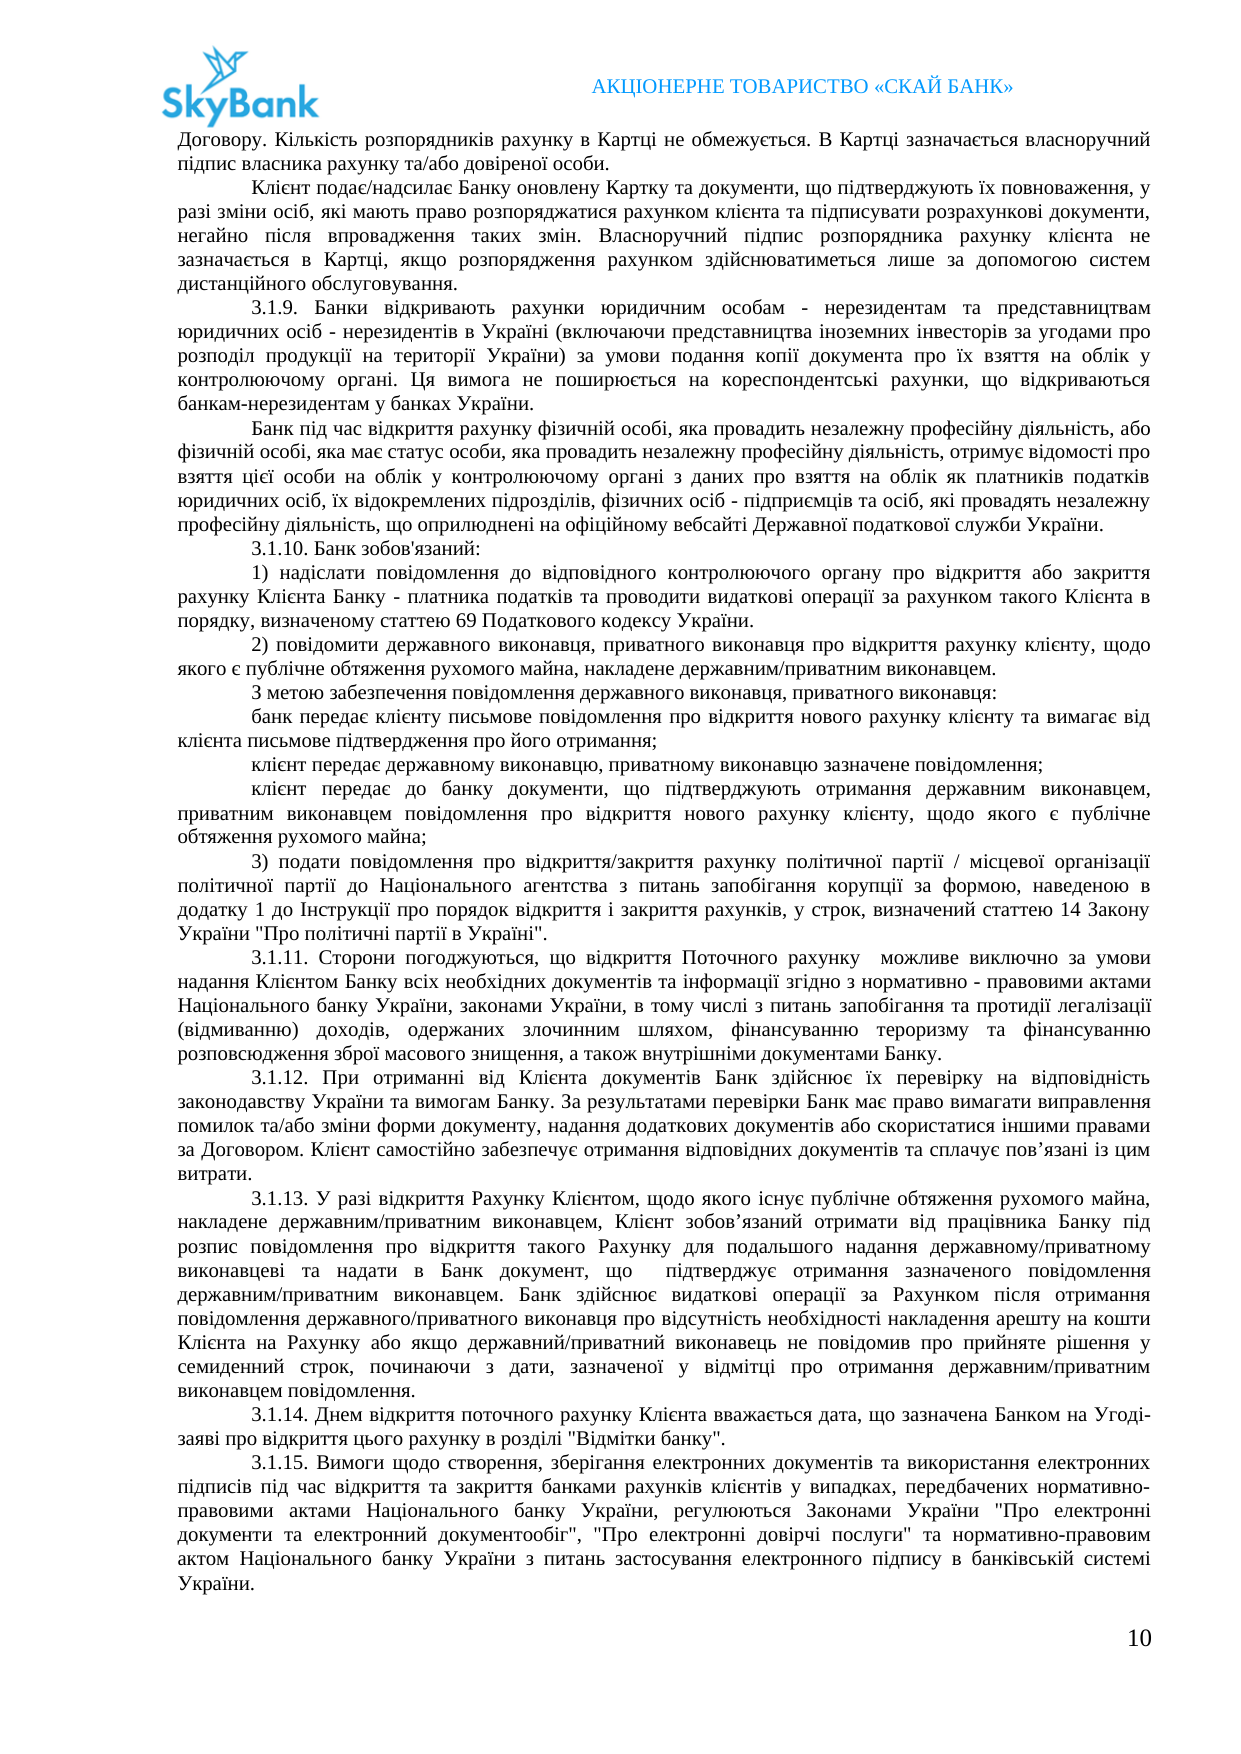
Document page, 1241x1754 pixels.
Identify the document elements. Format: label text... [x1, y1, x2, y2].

text Банк під час відкриття рахунку фізичній особі, яка провадить незалежну професійну діяльність, або фізичній особі, яка має статус особи, яка провадить незалежну професійну діяльність, отримує відомості про взяття цієї особи на облік у контролюючому органі з даних про взяття на облік як платників податків юридичних осіб, їх відокремлених підрозділів, фізичних осіб - підприємців та осіб, які провадять незалежну професійну діяльність, що оприлюднені на офіційному вебсайті Державної податкової служби України. [177, 415, 1152, 536]
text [177, 127, 1152, 175]
text З метою забезпечення повідомлення державного виконавця, приватного виконавця: [177, 680, 1152, 704]
text клієнт передає до банку документи, що підтверджують отримання державним виконавцем, приватним виконавцем повідомлення про відкриття нового рахунку клієнту, щодо якого є публічне обтяження рухомого майна; [177, 776, 1152, 848]
text клієнт передає державному виконавцю, приватному виконавцю зазначене повідомлення; [177, 752, 1152, 776]
picture [142, 35, 349, 140]
text 1) надіслати повідомлення до відповідного контролюючого органу про відкриття або закриття рахунку Клієнта Банку - платника податків та проводити видаткові операції за рахунком такого Клієнта в порядку, визначеному статтею 69 Податкового кодексу України. [177, 560, 1152, 632]
text 3.1.11. Сторони погоджуються, що відкриття Поточного рахунку можливе виключно за умови надання Клієнтом Банку всіх необхідних документів та інформації згідно з нормативно - правовими актами Національного банку України, законами України, в тому числі з питань запобігання та протидії легалізації (відмиванню) доходів, одержаних злочинним шляхом, фінансуванню тероризму та фінансуванню розповсюдження зброї масового знищення, а також внутрішніми документами Банку. [177, 945, 1152, 1065]
text 2) повідомити державного виконавця, приватного виконавця про відкриття рахунку клієнту, щодо якого є публічне обтяження рухомого майна, накладене державним/приватним виконавцем. [177, 632, 1152, 680]
text 3.1.15. Вимоги щодо створення, зберігання електронних документів та використання електронних підписів під час відкриття та закриття банками рахунків клієнтів у випадках, передбачених нормативно-правовими актами Національного банку України, регулюються Законами України "Про електронні документи та електронний документообіг", "Про електронні довірчі послуги" та нормативно-правовим актом Національного банку України з питань застосування електронного підпису в банківській системі України. [177, 1450, 1152, 1594]
text банк передає клієнту письмове повідомлення про відкриття нового рахунку клієнту та вимагає від клієнта письмове підтвердження про його отримання; [177, 704, 1152, 752]
text 3.1.9. Банки відкривають рахунки юридичним особам - нерезидентам та представництвам юридичних осіб - нерезидентів в Україні (включаючи представництва іноземних інвесторів за угодами про розподіл продукції на території України) за умови подання копії документа про їх взяття на облік у контролюючому органі. Ця вимога не поширюється на кореспондентські рахунки, що відкриваються банкам-нерезидентам у банках України. [177, 295, 1152, 415]
text 3.1.12. При отриманні від Клієнта документів Банк здійснює їх перевірку на відповідність законодавству України та вимогам Банку. За результатами перевірки Банк має право вимагати виправлення помилок та/або зміни форми документу, надання додаткових документів або скористатися іншими правами за Договором. Клієнт самостійно забезпечує отримання відповідних документів та сплачує пов’язані із цим витрати. [177, 1065, 1152, 1185]
text 3.1.14. Днем відкриття поточного рахунку Клієнта вважається дата, що зазначена Банком на Угоді-заяві про відкриття цього рахунку в розділі "Відмітки банку". [177, 1402, 1152, 1450]
text 3.1.10. Банк зобов'язаний: [177, 536, 1152, 560]
text 3.1.13. У разі відкриття Рахунку Клієнтом, щодо якого існує публічне обтяження рухомого майна, накладене державним/приватним виконавцем, Клієнт зобов’язаний отримати від працівника Банку під розпис повідомлення про відкриття такого Рахунку для подальшого надання державному/приватному виконавцеві та надати в Банк документ, що підтверджує отримання зазначеного повідомлення державним/приватним виконавцем. Банк здійснює видаткові операції за Рахунком після отримання повідомлення державного/приватного виконавця про відсутність необхідності накладення арешту на кошти Клієнта на Рахунку або якщо державний/приватний виконавець не повідомив про прийняте рішення у семиденний строк, починаючи з дати, зазначеної у відмітці про отримання державним/приватним виконавцем повідомлення. [177, 1185, 1152, 1402]
text 3) подати повідомлення про відкриття/закриття рахунку політичної партії / місцевої організації політичної партії до Національного агентства з питань запобігання корупції за формою, наведеною в додатку 1 до Інструкції про порядок відкриття і закриття рахунків, у строк, визначений статтею 14 Закону України "Про політичні партії в Україні". [177, 848, 1152, 945]
text Клієнт подає/надсилає Банку оновлену Картку та документи, що підтверджують їх повноваження, у разі зміни осіб, які мають право розпоряджатися рахунком клієнта та підписувати розрахункові документи, негайно після впровадження таких змін. Власноручний підпис розпорядника рахунку клієнта не зазначається в Картці, якщо розпорядження рахунком здійснюватиметься лише за допомогою систем дистанційного обслуговування. [177, 175, 1152, 295]
